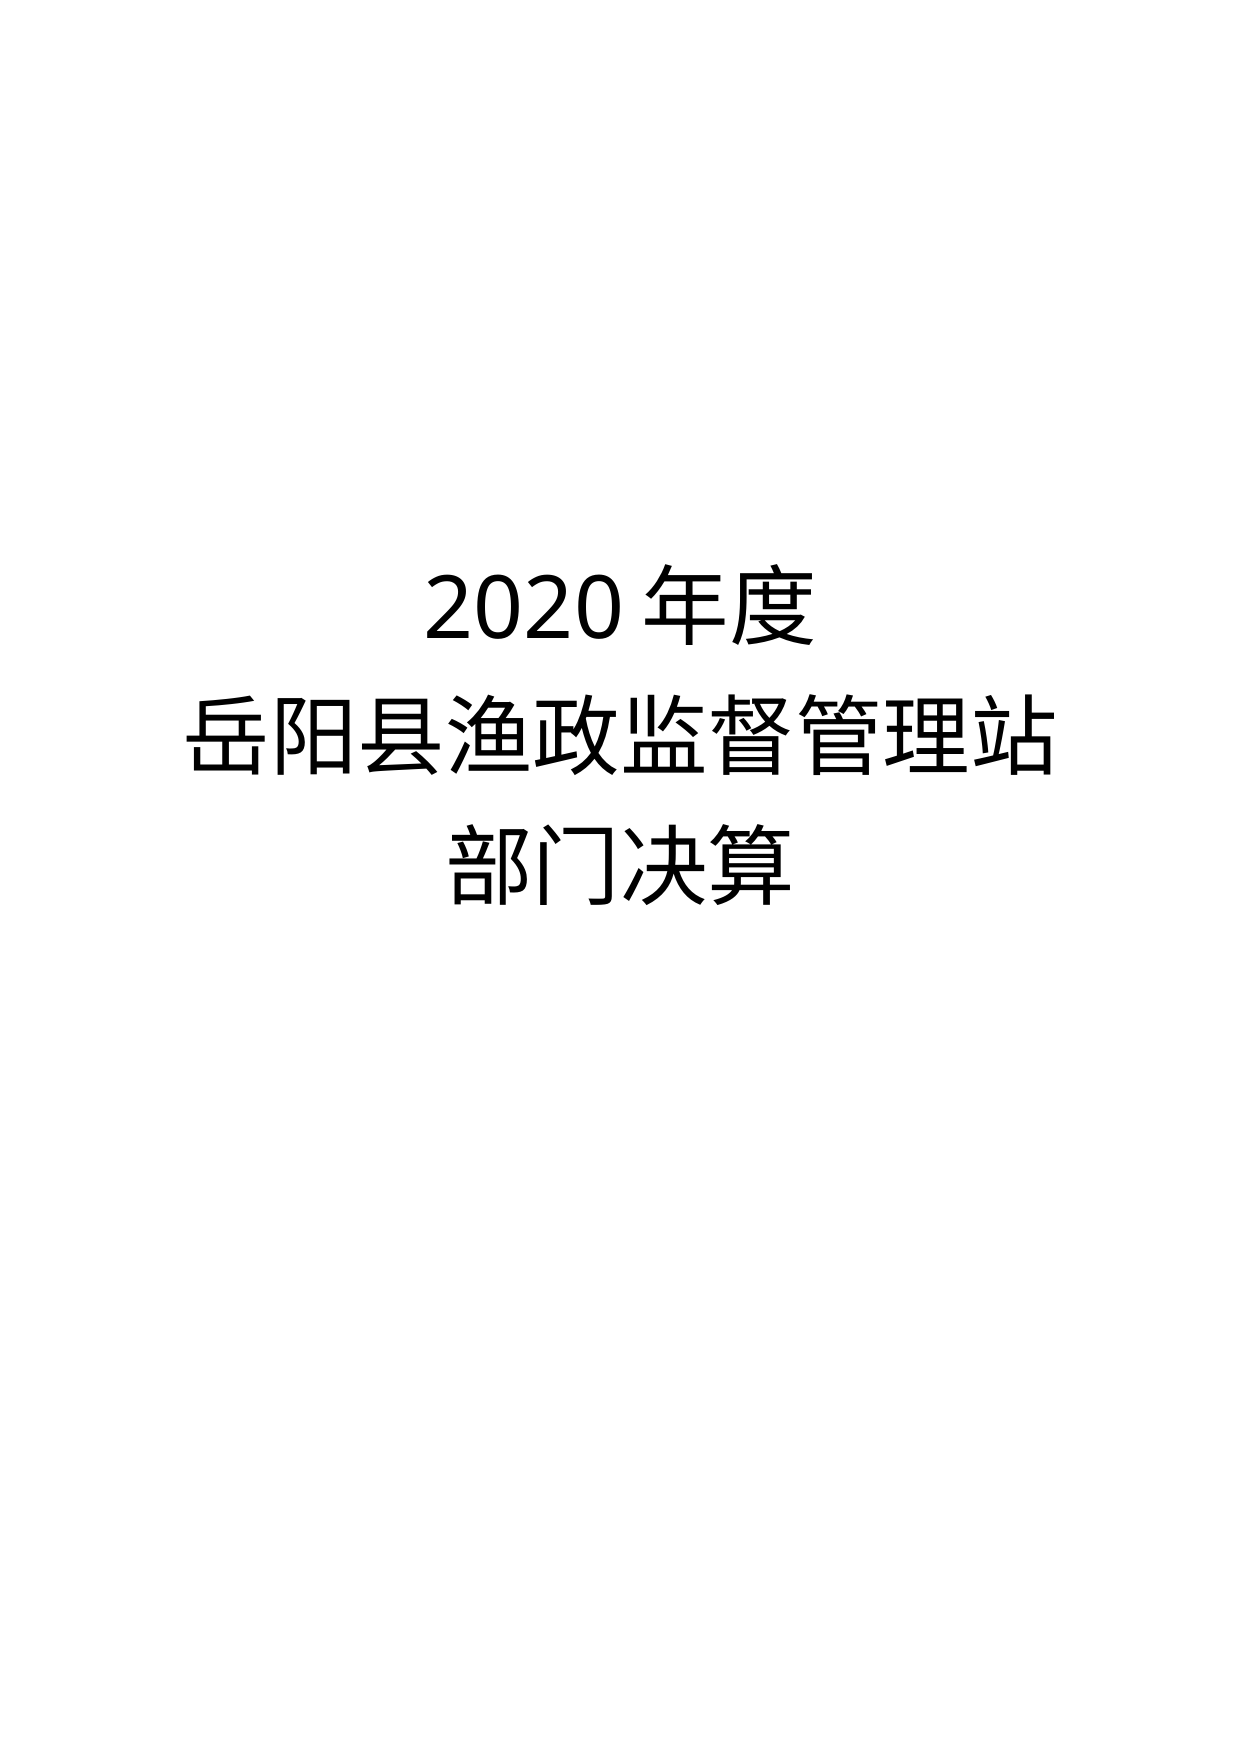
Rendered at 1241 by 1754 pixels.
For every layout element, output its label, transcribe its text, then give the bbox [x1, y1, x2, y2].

text 岳阳县渔政监督管理站 [75, 666, 1165, 796]
text 部门决算 [75, 796, 1165, 926]
text 2020年度 [75, 536, 1165, 666]
